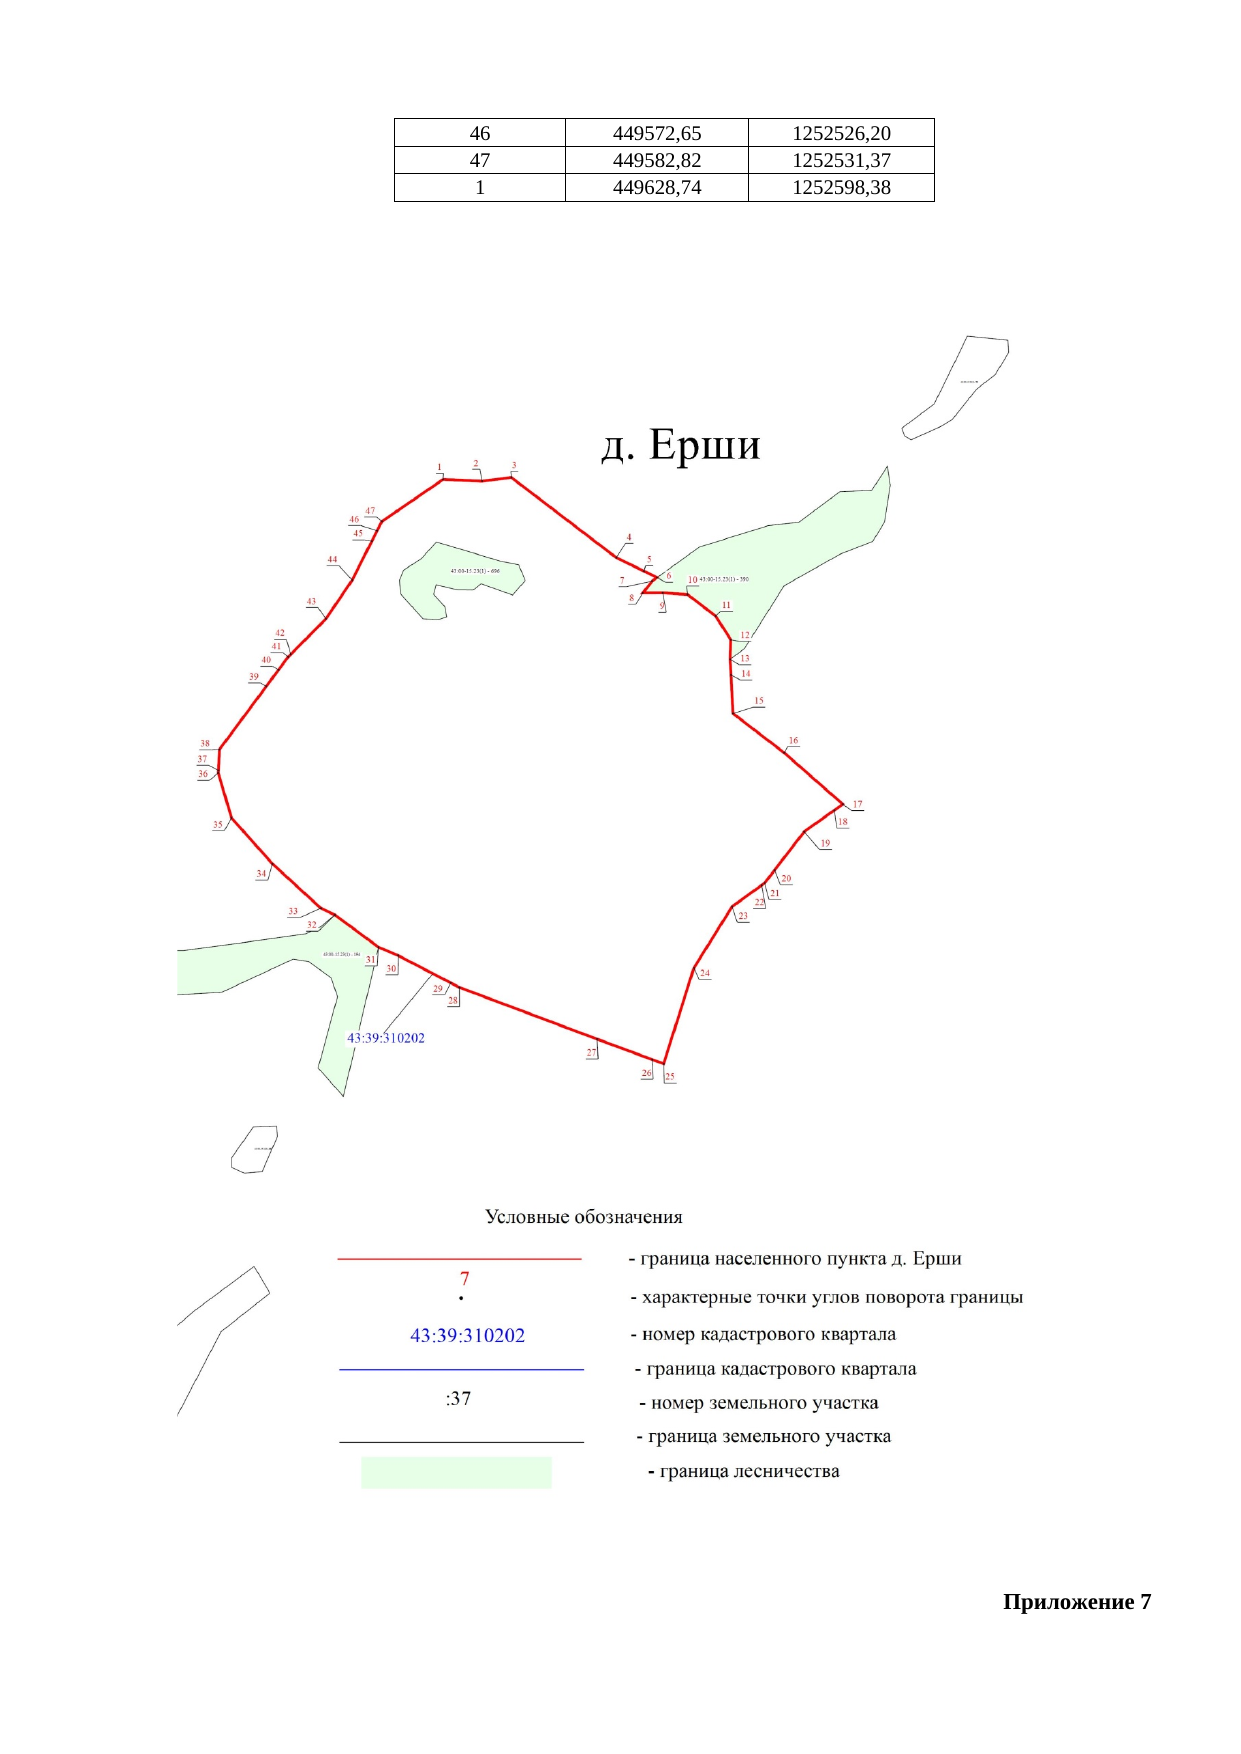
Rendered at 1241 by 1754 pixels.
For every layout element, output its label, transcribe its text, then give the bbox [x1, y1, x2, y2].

picture [177, 255, 1112, 1510]
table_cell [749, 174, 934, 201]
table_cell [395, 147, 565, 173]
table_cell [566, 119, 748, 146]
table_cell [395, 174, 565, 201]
text Приложение 7 [177, 1588, 1152, 1614]
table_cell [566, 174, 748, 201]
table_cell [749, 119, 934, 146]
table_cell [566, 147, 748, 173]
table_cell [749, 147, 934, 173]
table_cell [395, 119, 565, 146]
